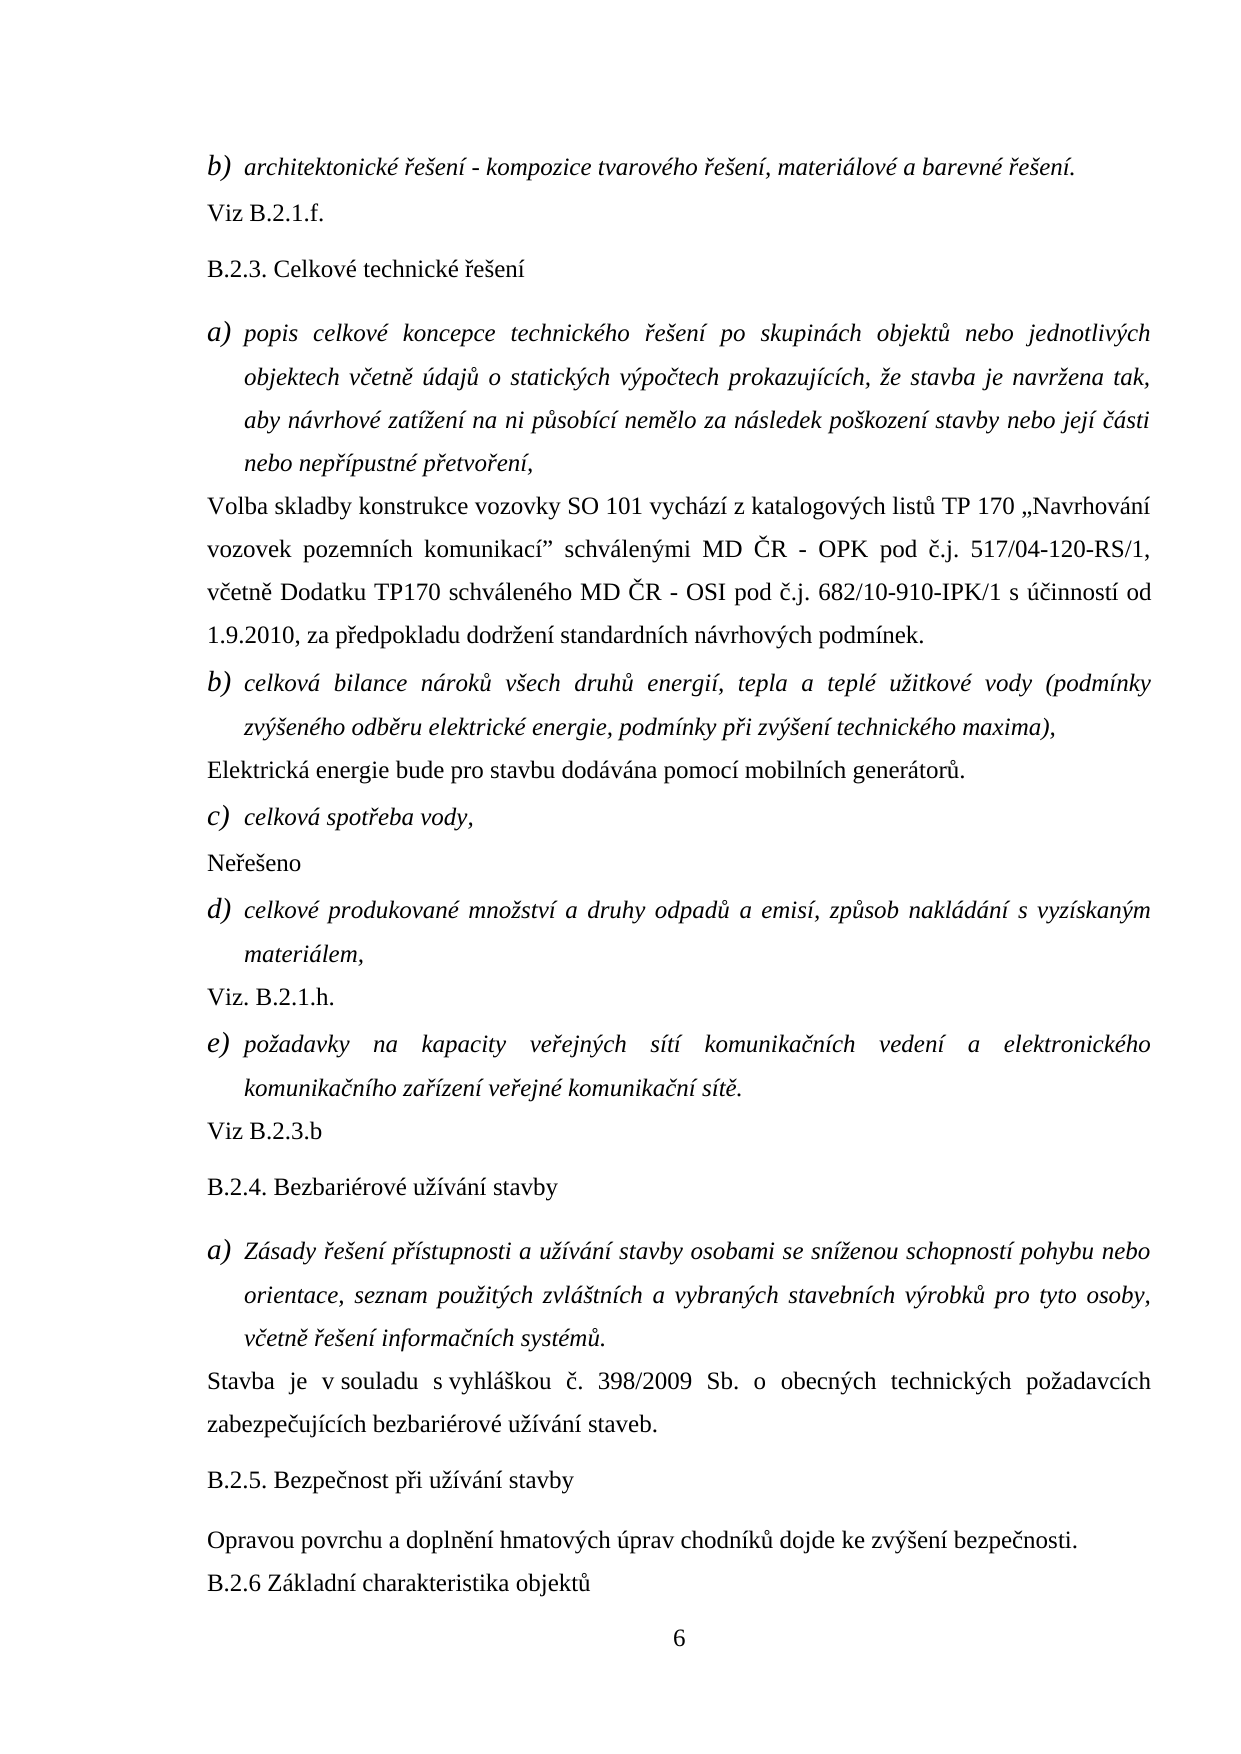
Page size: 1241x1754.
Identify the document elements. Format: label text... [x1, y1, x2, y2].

list celkové produkované množství a druhy odpadů a emisí, způsob nakládání s vyzískaným materiálem, [207, 891, 1152, 968]
list architektonické řešení - kompozice tvarového řešení, materiálové a barevné řešení. [207, 148, 1152, 181]
list požadavky na kapacity veřejných sítí komunikačních vedení a elektronického komunikačního zařízení veřejné komunikační sítě. [207, 1025, 1152, 1102]
text Volba skladby konstrukce vozovky SO 101 vychází z katalogových listů TP 170 „Navrhování vozovek pozemních komunikací” schválenými MD ČR - OPK pod č.j. 517/04-120-RS/1, včetně Dodatku TP170 schváleného MD ČR - OSI pod č.j. 682/10-910-IPK/1 s účinností od 1.9.2010, za předpokladu dodržení standardních návrhových podmínek. [207, 491, 1152, 649]
list Zásady řešení přístupnosti a užívání stavby osobami se sníženou schopností pohybu nebo orientace, seznam použitých zvláštních a vybraných stavebních výrobků pro tyto osoby, včetně řešení informačních systémů. [207, 1232, 1152, 1352]
text Elektrická energie bude pro stavbu dodávána pomocí mobilních generátorů. [207, 755, 1152, 783]
list celková bilance nároků všech druhů energií, tepla a teplé užitkové vody (podmínky zvýšeného odběru elektrické energie, podmínky při zvýšení technického maxima), [207, 664, 1152, 740]
text B.2.5. Bezpečnost při užívání stavby [207, 1465, 1152, 1494]
text Opravou povrchu a doplnění hmatových úprav chodníků dojde ke zvýšení bezpečnosti. [207, 1525, 1152, 1554]
text B.2.3. Celkové technické řešení [207, 254, 1152, 282]
text Stavba je v souladu s vyhláškou č. 398/2009 Sb. o obecných technických požadavcích zabezpečujících bezbariérové užívání staveb. [207, 1366, 1152, 1438]
list celková spotřeba vody, [207, 798, 1152, 831]
text Viz. B.2.1.h. [207, 982, 1152, 1011]
text B.2.6 Základní charakteristika objektů [133, 1568, 1152, 1597]
text Viz B.2.1.f. [207, 198, 1152, 227]
text Neřešeno [207, 848, 1152, 877]
list popis celkové koncepce technického řešení po skupinách objektů nebo jednotlivých objektech včetně údajů o statických výpočtech prokazujících, že stavba je navržena tak, aby návrhové zatížení na ni působící nemělo za následek poškození stavby nebo její části nebo nepřípustné přetvoření, [207, 314, 1152, 477]
text B.2.4. Bezbariérové užívání stavby [207, 1172, 1152, 1201]
text Viz B.2.3.b [207, 1116, 1152, 1145]
